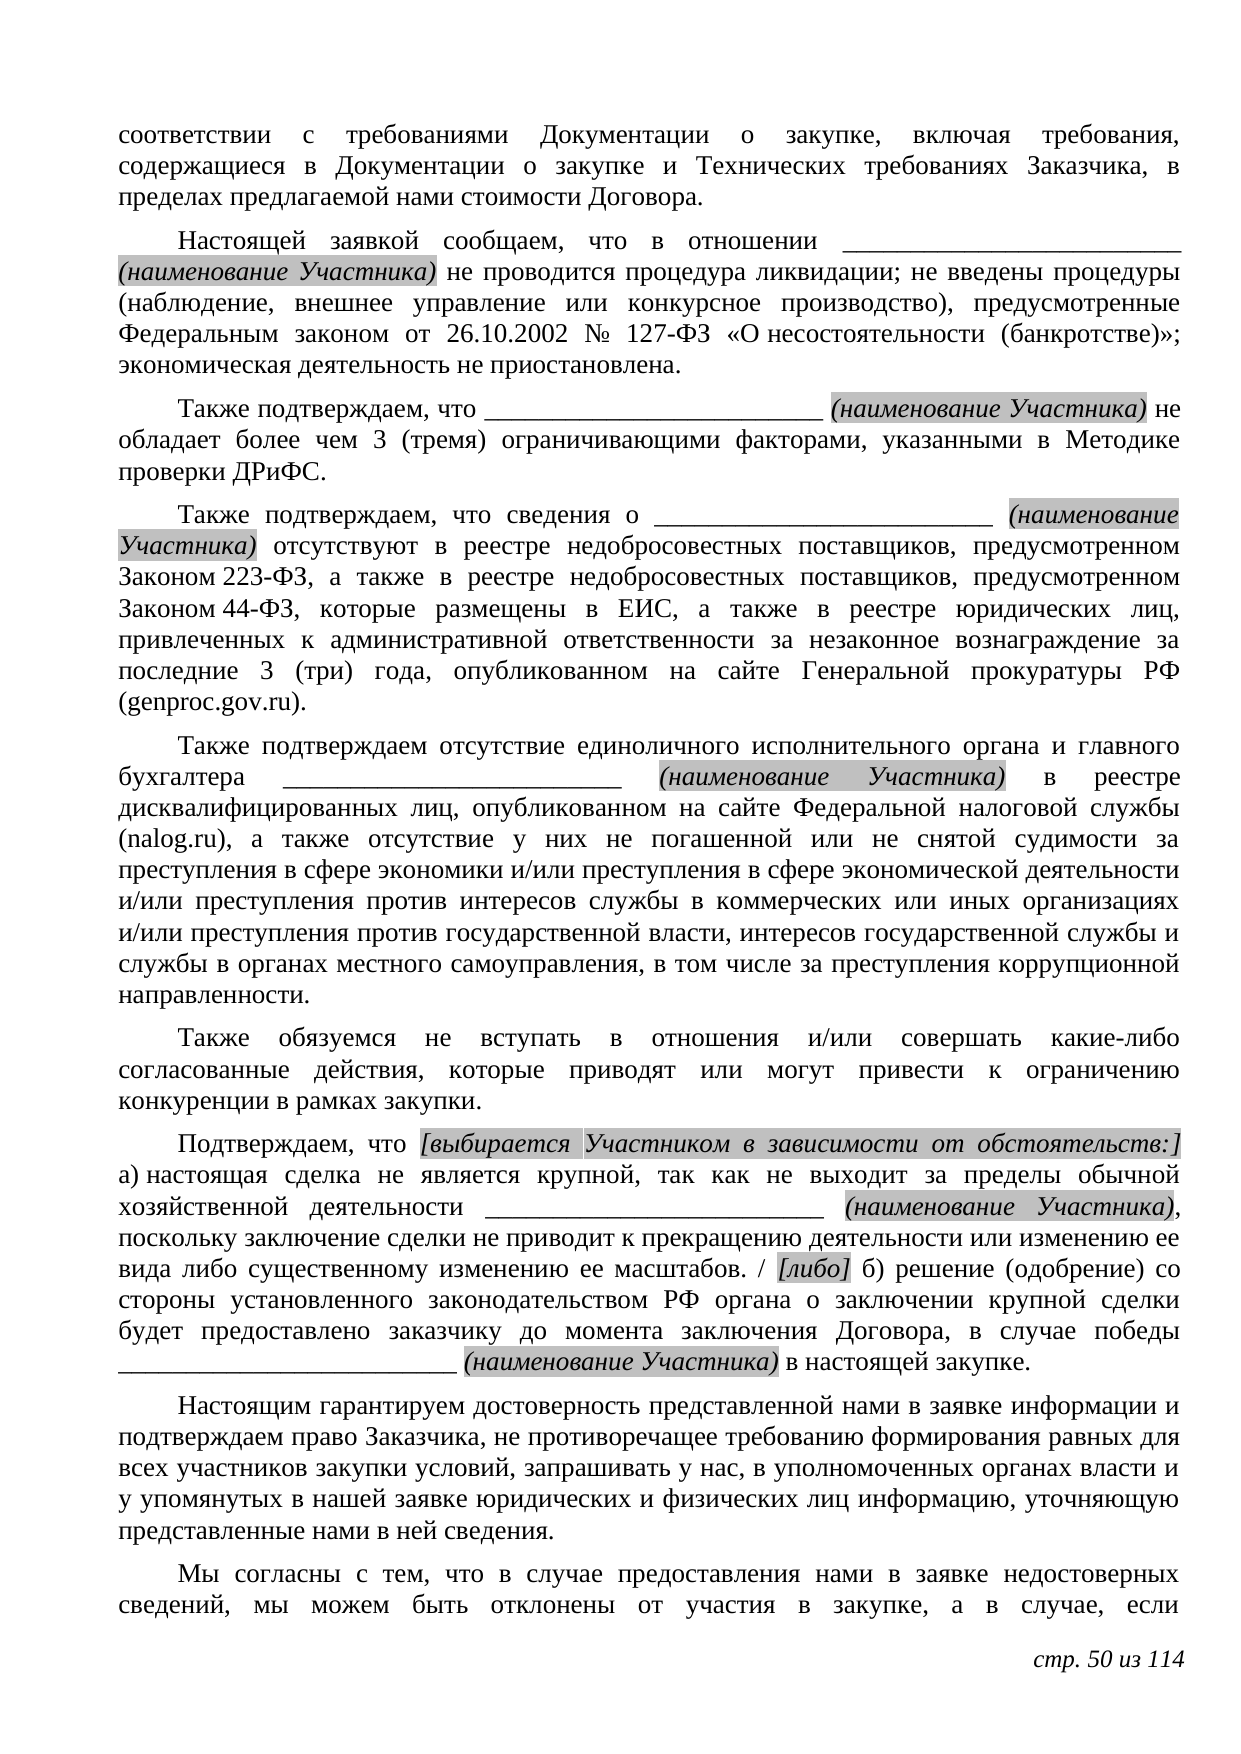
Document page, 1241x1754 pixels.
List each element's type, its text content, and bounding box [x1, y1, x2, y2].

text Также подтверждаем, что _________________________ (наименование Участника) не обладает более чем 3 (тремя) ограничивающими факторами, указанными в Методике проверки ДРиФС. [118, 392, 1181, 486]
text Подтверждаем, что [выбирается Участником в зависимости от обстоятельств:] а) настоящая сделка не является крупной, так как не выходит за пределы обычной хозяйственной деятельности _________________________ (наименование Участника), поскольку заключение сделки не приводит к прекращению деятельности или изменению ее вида либо существенному изменению ее масштабов. / [либо] б) решение (одобрение) со стороны установленного законодательством РФ органа о заключении крупной сделки будет предоставлено заказчику до момента заключения Договора, в случае победы _________________________ (наименование Участника) в настоящей закупке. [118, 1127, 1181, 1377]
text Также подтверждаем отсутствие единоличного исполнительного органа и главного бухгалтера _________________________ (наименование Участника) в реестре дисквалифицированных лиц, опубликованном на сайте Федеральной налоговой службы (nalog.ru), а также отсутствие у них не погашенной или не снятой судимости за преступления в сфере экономики и/или преступления в сфере экономической деятельности и/или преступления против интересов службы в коммерческих или иных организациях и/или преступления против государственной власти, интересов государственной службы и службы в органах местного самоуправления, в том числе за преступления коррупционной направленности. [118, 729, 1181, 1009]
text Также подтверждаем, что сведения о _________________________ (наименование Участника) отсутствуют в реестре недобросовестных поставщиков, предусмотренном Законом 223-ФЗ, а также в реестре недобросовестных поставщиков, предусмотренном Законом 44-ФЗ, которые размещены в ЕИС, а также в реестре юридических лиц, привлеченных к административной ответственности за незаконное вознаграждение за последние 3 (три) года, опубликованном на сайте Генеральной прокуратуры РФ (genproc.gov.ru). [118, 498, 1181, 716]
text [118, 118, 1181, 212]
text Настоящим гарантируем достоверность представленной нами в заявке информации и подтверждаем право Заказчика, не противоречащее требованию формирования равных для всех участников закупки условий, запрашивать у нас, в уполномоченных органах власти и у упомянутых в нашей заявке юридических и физических лиц информацию, уточняющую представленные нами в ней сведения. [118, 1389, 1181, 1545]
text Настоящей заявкой сообщаем, что в отношении _________________________ (наименование Участника) не проводится процедура ликвидации; не введены процедуры (наблюдение, внешнее управление или конкурсное производство), предусмотренные Федеральным законом от 26.10.2002 № 127-ФЗ «О несостоятельности (банкротстве)»; экономическая деятельность не приостановлена. [118, 224, 1181, 380]
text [118, 1557, 1181, 1620]
text Также обязуемся не вступать в отношения и/или совершать какие-либо согласованные действия, которые приводят или могут привести к ограничению конкуренции в рамках закупки. [118, 1022, 1181, 1115]
